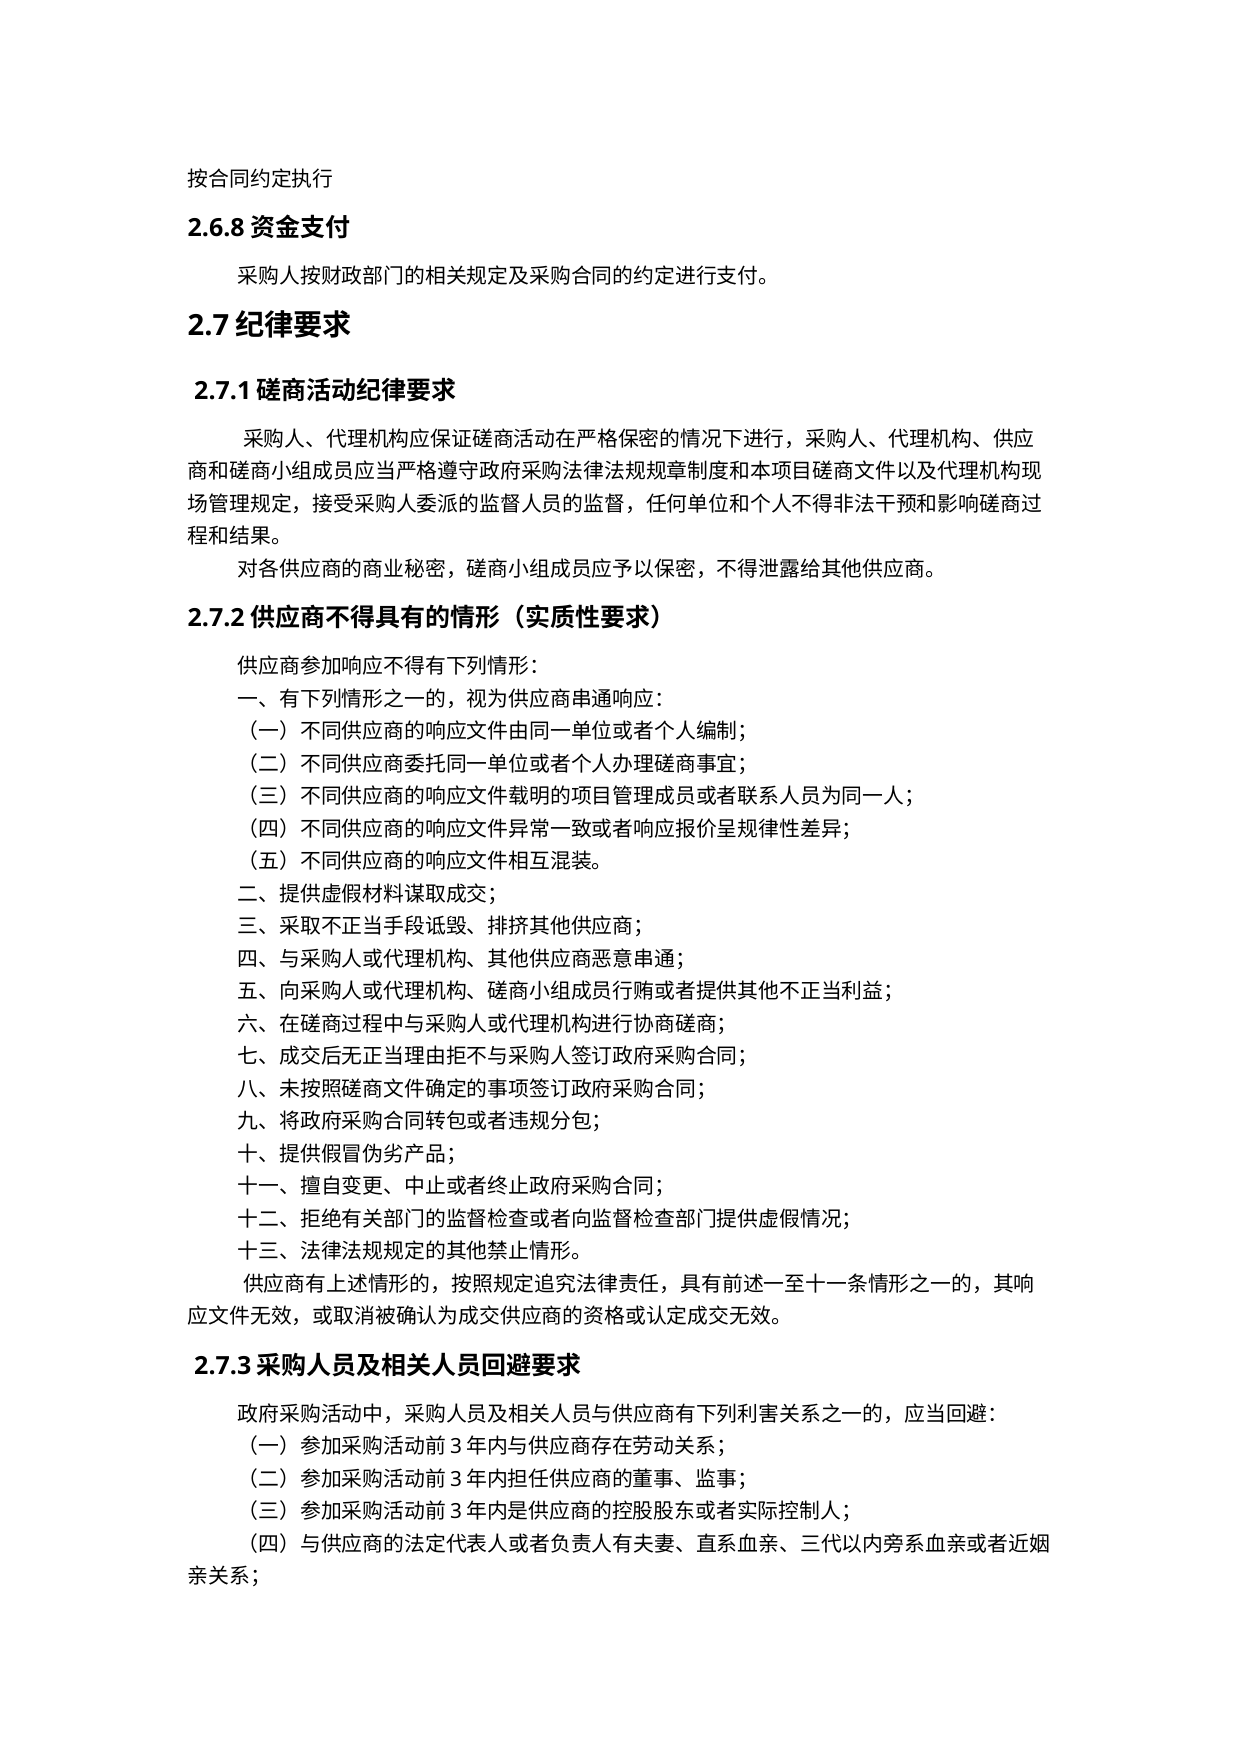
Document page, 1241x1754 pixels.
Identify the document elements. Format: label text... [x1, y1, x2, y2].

text 六、在磋商过程中与采购人或代理机构进行协商磋商； [187, 1007, 1053, 1039]
text 十一、擅自变更、中止或者终止政府采购合同； [187, 1169, 1053, 1202]
text （一）参加采购活动前3年内与供应商存在劳动关系； [187, 1429, 1053, 1462]
text 采购人、代理机构应保证磋商活动在严格保密的情况下进行，采购人、代理机构、供应商和磋商小组成员应当严格遵守政府采购法律法规规章制度和本项目磋商文件以及代理机构现场管理规定，接受采购人委派的监督人员的监督，任何单位和个人不得非法干预和影响磋商过程和结果。 [187, 422, 1053, 552]
text 十三、法律法规规定的其他禁止情形。 [187, 1234, 1053, 1267]
text （二）参加采购活动前3年内担任供应商的董事、监事； [187, 1462, 1053, 1494]
text （二）不同供应商委托同一单位或者个人办理磋商事宜； [187, 747, 1053, 779]
text 九、将政府采购合同转包或者违规分包； [187, 1104, 1053, 1137]
text 2.7纪律要求 [187, 292, 1053, 357]
text 三、采取不正当手段诋毁、排挤其他供应商； [187, 909, 1053, 942]
text 四、与采购人或代理机构、其他供应商恶意串通； [187, 942, 1053, 974]
text 十二、拒绝有关部门的监督检查或者向监督检查部门提供虚假情况； [187, 1202, 1053, 1234]
text 对各供应商的商业秘密，磋商小组成员应予以保密，不得泄露给其他供应商。 [187, 552, 1053, 584]
text 2.7.2供应商不得具有的情形（实质性要求） [187, 584, 1053, 649]
text （三）不同供应商的响应文件载明的项目管理成员或者联系人员为同一人； [187, 779, 1053, 812]
text 2.7.1磋商活动纪律要求 [187, 357, 1053, 422]
text 一、有下列情形之一的，视为供应商串通响应： [187, 682, 1053, 714]
text 政府采购活动中，采购人员及相关人员与供应商有下列利害关系之一的，应当回避： [187, 1397, 1053, 1429]
text 按合同约定执行 [187, 162, 1053, 194]
text 二、提供虚假材料谋取成交； [187, 877, 1053, 909]
text 五、向采购人或代理机构、磋商小组成员行贿或者提供其他不正当利益； [187, 974, 1053, 1007]
text 2.7.3采购人员及相关人员回避要求 [187, 1332, 1053, 1397]
text 十、提供假冒伪劣产品； [187, 1137, 1053, 1169]
text （四）不同供应商的响应文件异常一致或者响应报价呈规律性差异； [187, 812, 1053, 844]
text （四）与供应商的法定代表人或者负责人有夫妻、直系血亲、三代以内旁系血亲或者近姻亲关系； [187, 1527, 1053, 1592]
text （三）参加采购活动前3年内是供应商的控股股东或者实际控制人； [187, 1494, 1053, 1527]
text 八、未按照磋商文件确定的事项签订政府采购合同； [187, 1072, 1053, 1104]
text 供应商有上述情形的，按照规定追究法律责任，具有前述一至十一条情形之一的，其响应文件无效，或取消被确认为成交供应商的资格或认定成交无效。 [187, 1267, 1053, 1332]
text 供应商参加响应不得有下列情形： [187, 649, 1053, 682]
text 采购人按财政部门的相关规定及采购合同的约定进行支付。 [187, 259, 1053, 292]
text 七、成交后无正当理由拒不与采购人签订政府采购合同； [187, 1039, 1053, 1072]
text （一）不同供应商的响应文件由同一单位或者个人编制； [187, 714, 1053, 747]
text （五）不同供应商的响应文件相互混装。 [187, 844, 1053, 877]
text 2.6.8资金支付 [187, 194, 1053, 259]
